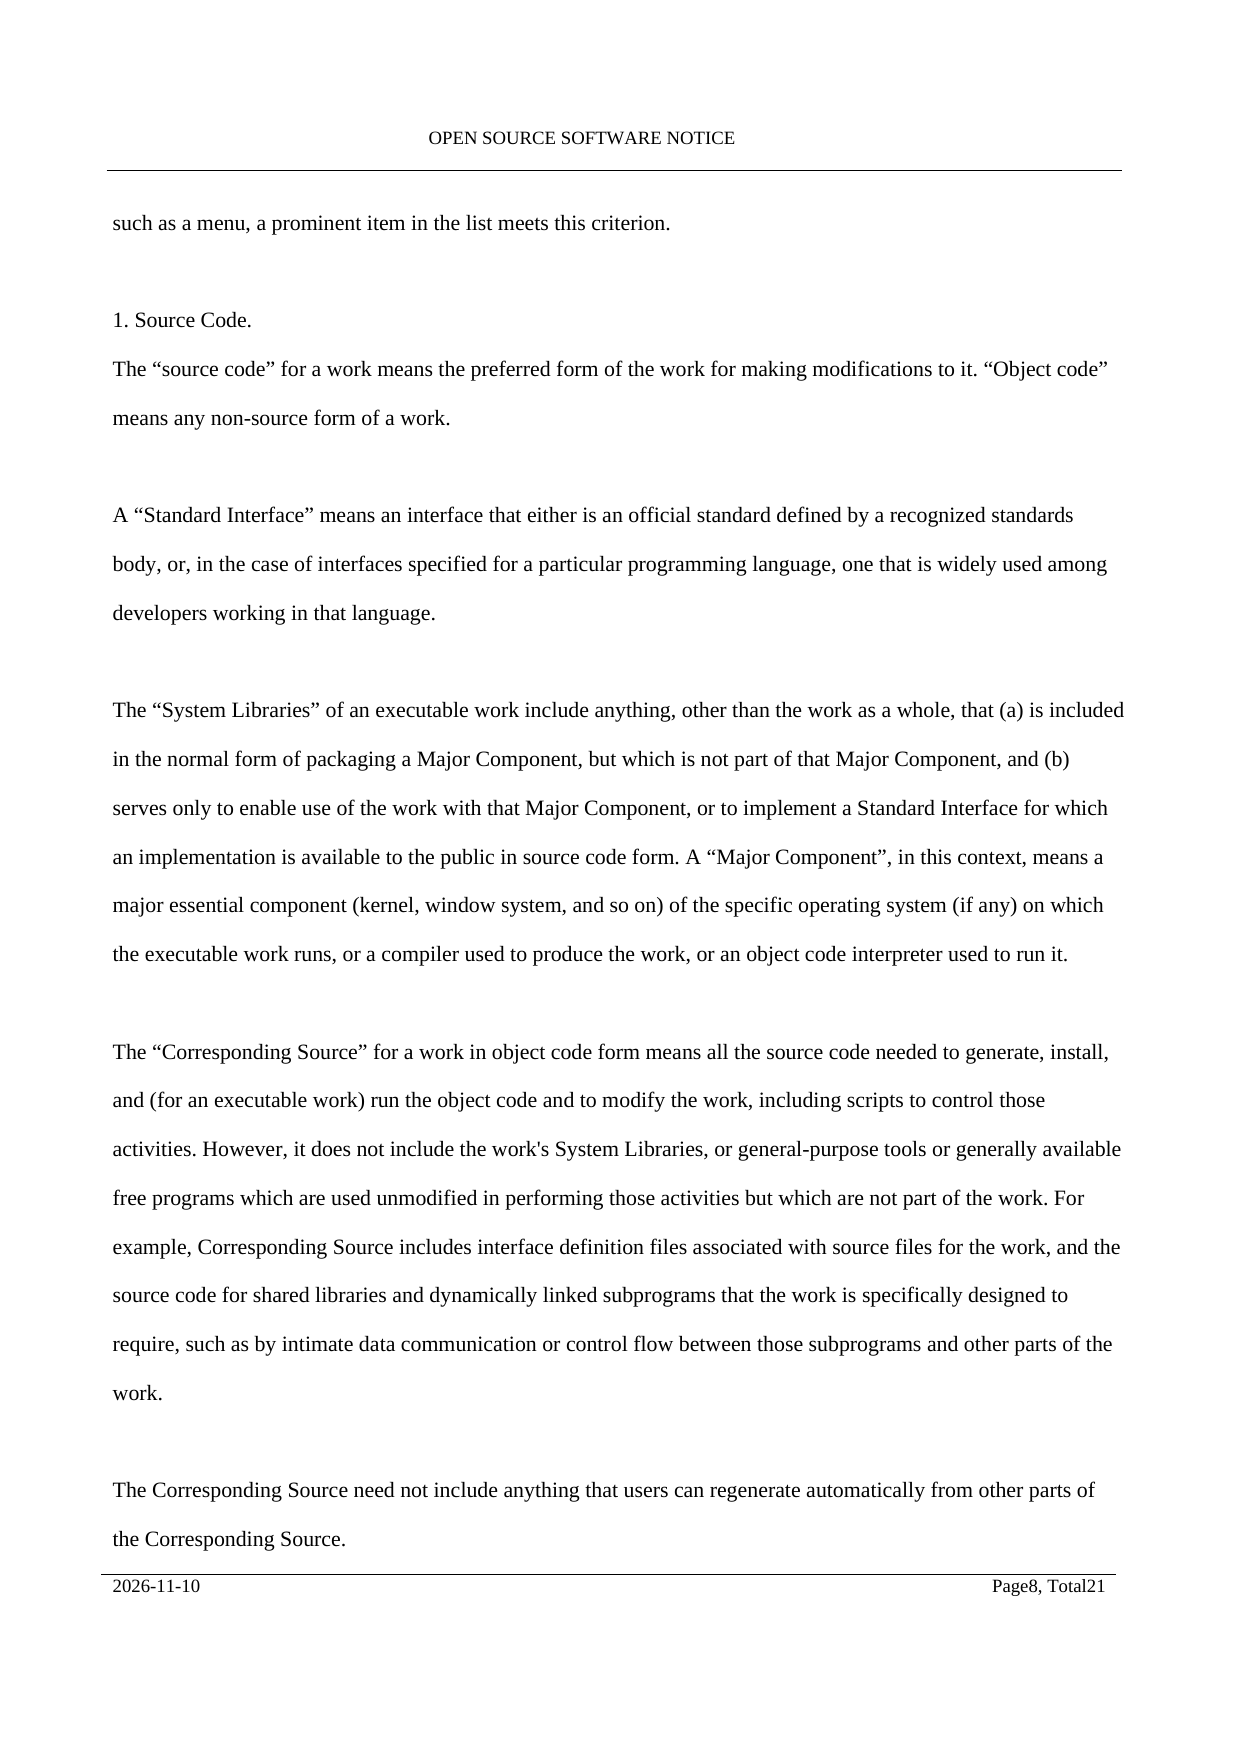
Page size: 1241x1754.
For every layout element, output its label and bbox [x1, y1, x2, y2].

text [112, 206, 1128, 1555]
